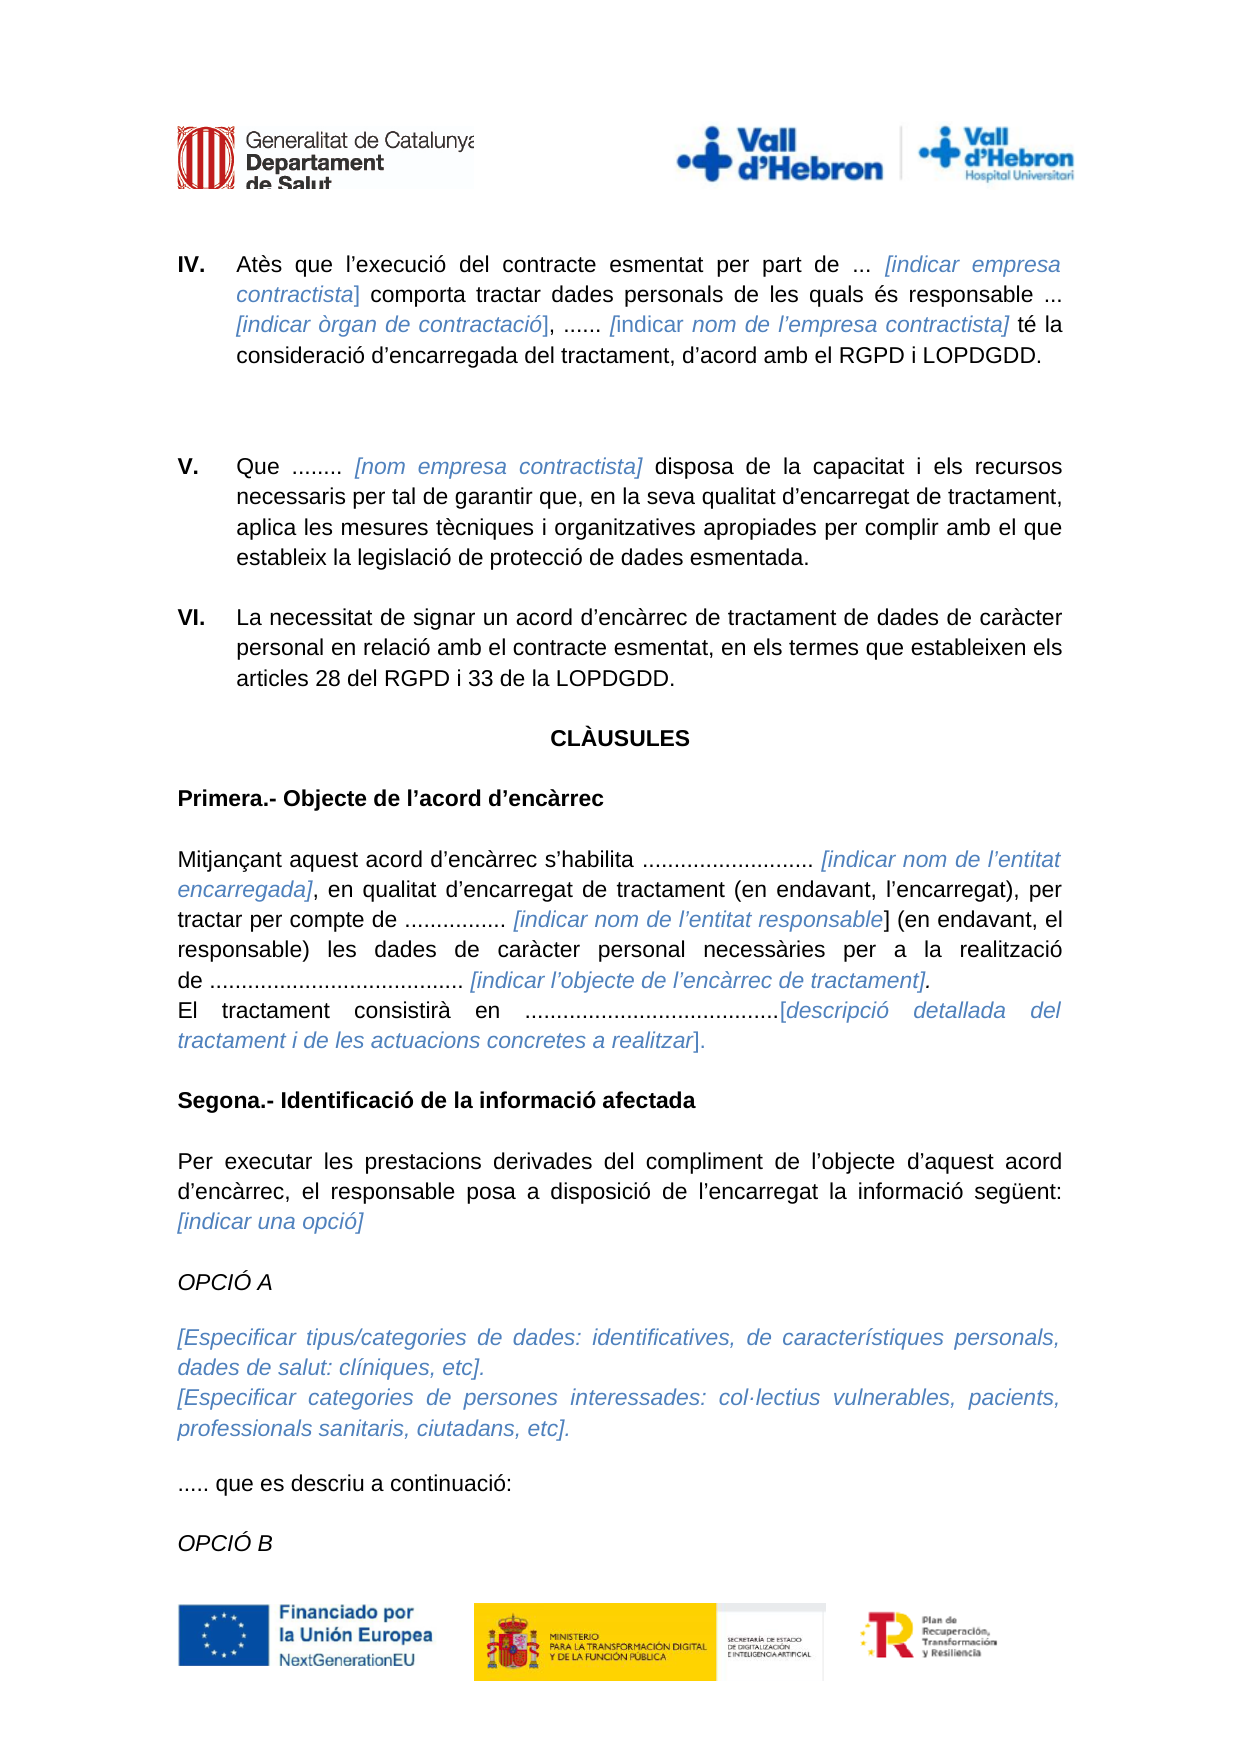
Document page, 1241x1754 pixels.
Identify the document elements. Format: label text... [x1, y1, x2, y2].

text OPCIÓ B [177, 1530, 1063, 1557]
text CLÀUSULES [177, 725, 1063, 751]
list Que ........ [nom empresa contractista] disposa de la capacitat i els recursos necessaris per tal de garantir que, en la seva qualitat d’encarregat de tractament, aplica les mesures tècniques i organitzatives apropiades per complir amb el que estableix la legislació de protecció de dades esmentada. [177, 453, 1063, 570]
text El tractament consistirà en ........................................[descripció detallada del tractament i de les actuacions concretes a realitzar]. [177, 997, 1063, 1053]
text Segona.- Identificació de la informació afectada [177, 1087, 1063, 1114]
text Per executar les prestacions derivades del compliment de l’objecte d’aquest acord d’encàrrec, el responsable posa a disposició de l’encarregat la informació següent: [indicar una opció] [177, 1148, 1063, 1235]
list Atès que l’execució del contracte esmentat per part de ... [indicar empresa contractista] comporta tractar dades personals de les quals és responsable ... [indicar òrgan de contractació], ...... [indicar nom de l’empresa contractista] té la consideració d’encarregada del tractament, d’acord amb el RGPD i LOPDGDD. [177, 251, 1063, 368]
text OPCIÓ A [177, 1269, 1063, 1295]
text [Especificar tipus/categories de dades: identificatives, de característiques personals, dades de salut: clíniques, etc]. [177, 1324, 1063, 1381]
text ..... que es descriu a continuació: [177, 1470, 1063, 1496]
picture [663, 121, 1095, 190]
text Mitjançant aquest acord d’encàrrec s’habilita ........................... [indicar nom de l’entitat encarregada], en qualitat d’encarregat de tractament (en endavant, l’encarregat), per tractar per compte de ................ [indicar nom de l’entitat responsable] (en endavant, el responsable) les dades de caràcter personal necessàries per a la realització de ........................................ [indicar l’objecte de l’encàrrec de tractament]. [177, 846, 1063, 993]
list La necessitat de signar un acord d’encàrrec de tractament de dades de caràcter personal en relació amb el contracte esmentat, en els termes que estableixen els articles 28 del RGPD i 33 de la LOPDGDD. [177, 604, 1063, 691]
picture [177, 126, 474, 189]
text [Especificar categories de persones interessades: col·lectius vulnerables, pacients, professionals sanitaris, ciutadans, etc]. [177, 1384, 1063, 1441]
text Primera.- Objecte de l’acord d’encàrrec [177, 785, 1063, 812]
picture [177, 1603, 1063, 1681]
